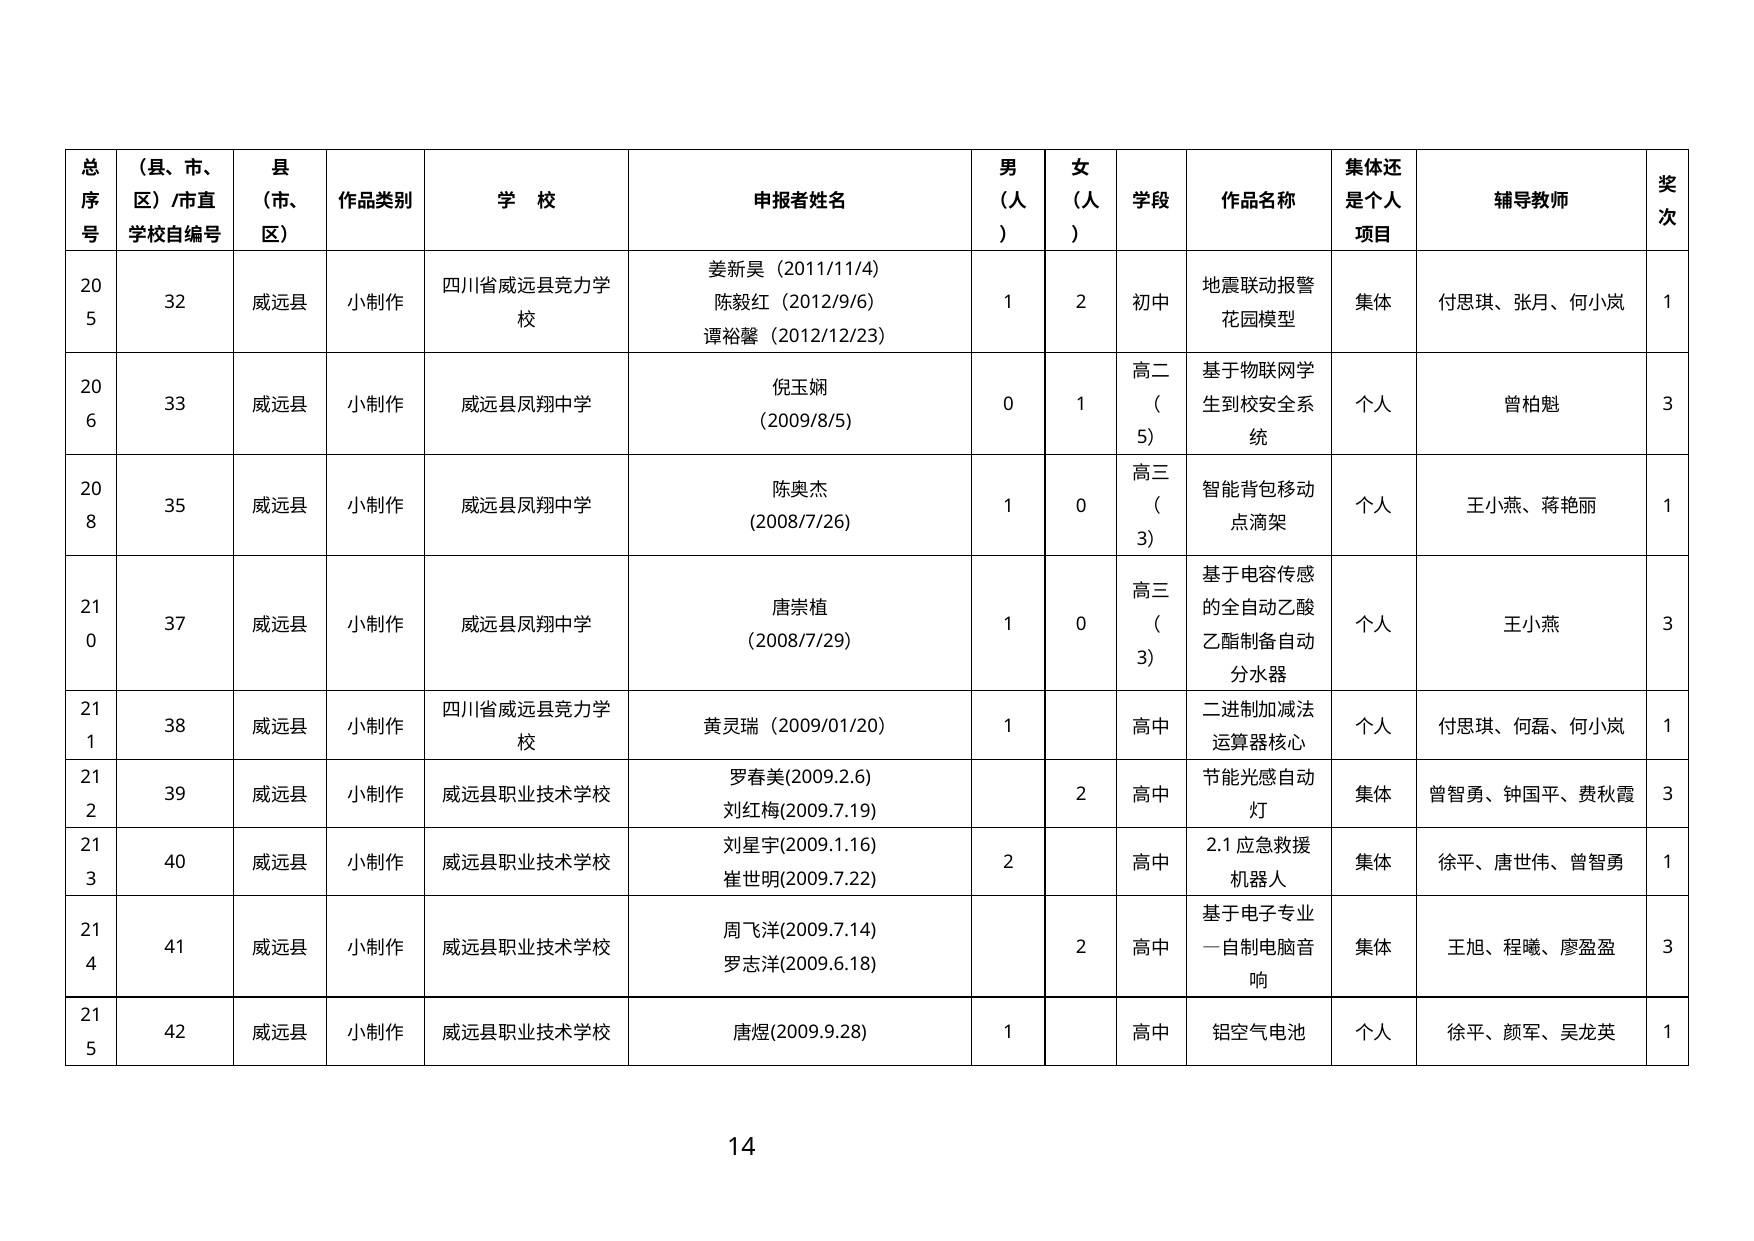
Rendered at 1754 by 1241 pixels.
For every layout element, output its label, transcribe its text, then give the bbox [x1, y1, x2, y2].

table_cell 四川省威远县竞力学校 [425, 691, 628, 758]
table_cell 211 [66, 691, 116, 758]
table_cell 个人 [1332, 455, 1416, 555]
table_cell 0 [1046, 455, 1116, 555]
table_cell 1 [1647, 455, 1688, 555]
table_cell 高二（5） [1117, 353, 1186, 453]
table_cell 小制作 [327, 760, 424, 827]
table_header 县（市、区） [234, 150, 326, 250]
table_cell 1 [1647, 998, 1688, 1064]
table_cell [972, 760, 1044, 827]
table_cell 威远县 [234, 455, 326, 555]
table_cell 威远县 [234, 998, 326, 1064]
table_cell 小制作 [327, 556, 424, 690]
table_cell 王旭、程曦、廖盈盈 [1417, 896, 1646, 996]
table_cell 高中 [1117, 691, 1186, 758]
table_cell 2 [1046, 760, 1116, 827]
table_cell 37 [117, 556, 233, 690]
table_cell 2.1应急救援机器人 [1187, 828, 1331, 895]
table_cell 威远县 [234, 353, 326, 453]
table_cell 215 [66, 998, 116, 1064]
table_cell 个人 [1332, 353, 1416, 453]
table_cell 威远县职业技术学校 [425, 896, 628, 996]
table_cell 个人 [1332, 691, 1416, 758]
table_cell 0 [1046, 556, 1116, 690]
table_cell 2 [1046, 251, 1116, 352]
table_cell 210 [66, 556, 116, 690]
table_header 集体还是个人项目 [1332, 150, 1416, 250]
table_cell 付思琪、何磊、何小岚 [1417, 691, 1646, 758]
table_cell 205 [66, 251, 116, 352]
table_cell 高中 [1117, 998, 1186, 1064]
table_cell 小制作 [327, 353, 424, 453]
table_cell 地震联动报警花园模型 [1187, 251, 1331, 352]
table_header 作品类别 [327, 150, 424, 250]
table_header 辅导教师 [1417, 150, 1646, 250]
table_cell 黄灵瑞（2009/01/20） [629, 691, 971, 758]
table_cell 1 [972, 556, 1044, 690]
table_cell 1 [1647, 828, 1688, 895]
table_cell 唐煜(2009.9.28) [629, 998, 971, 1064]
table_cell 小制作 [327, 828, 424, 895]
table_cell 威远县职业技术学校 [425, 828, 628, 895]
table_cell 威远县 [234, 828, 326, 895]
table_cell 曾智勇、钟国平、费秋霞 [1417, 760, 1646, 827]
table_cell 四川省威远县竞力学校 [425, 251, 628, 352]
table_cell 1 [972, 251, 1044, 352]
table_cell 基于物联网学生到校安全系统 [1187, 353, 1331, 453]
table_cell 威远县 [234, 760, 326, 827]
table_cell 35 [117, 455, 233, 555]
table_cell 曾柏魁 [1417, 353, 1646, 453]
table_cell 3 [1647, 896, 1688, 996]
table_header 作品名称 [1187, 150, 1331, 250]
table_cell [1046, 998, 1116, 1064]
table_cell 倪玉娴 （2009/8/5) [629, 353, 971, 453]
table_cell 王小燕、蒋艳丽 [1417, 455, 1646, 555]
table_cell 212 [66, 760, 116, 827]
table_cell [972, 896, 1044, 996]
table_cell 1 [972, 455, 1044, 555]
table_cell 威远县凤翔中学 [425, 556, 628, 690]
table_header 学段 [1117, 150, 1186, 250]
table_cell 威远县职业技术学校 [425, 998, 628, 1064]
table_cell 2 [972, 828, 1044, 895]
table_cell 威远县 [234, 251, 326, 352]
table_header 申报者姓名 [629, 150, 971, 250]
table_cell 3 [1647, 556, 1688, 690]
table_cell 集体 [1332, 828, 1416, 895]
table_cell 小制作 [327, 691, 424, 758]
table_cell 高中 [1117, 896, 1186, 996]
table_cell 基于电子专业—自制电脑音响 [1187, 896, 1331, 996]
table_cell 206 [66, 353, 116, 453]
table_cell 威远县职业技术学校 [425, 760, 628, 827]
table_header （县、市、区）/市直学校自编号 [117, 150, 233, 250]
table_cell 32 [117, 251, 233, 352]
table_cell 214 [66, 896, 116, 996]
table_cell [1046, 828, 1116, 895]
table_cell 2 [1046, 896, 1116, 996]
table_cell 威远县凤翔中学 [425, 455, 628, 555]
table_cell 3 [1647, 353, 1688, 453]
table_cell 周飞洋(2009.7.14) 罗志洋(2009.6.18) [629, 896, 971, 996]
table_cell 唐崇植 （2008/7/29） [629, 556, 971, 690]
table_cell 高中 [1117, 760, 1186, 827]
table_cell 刘星宇(2009.1.16) 崔世明(2009.7.22) [629, 828, 971, 895]
table_cell 威远县 [234, 556, 326, 690]
table_cell 姜新昊（2011/11/4） 陈毅红（2012/9/6） 谭裕馨（2012/12/23） [629, 251, 971, 352]
table_cell 威远县 [234, 896, 326, 996]
table_cell 铝空气电池 [1187, 998, 1331, 1064]
table_cell 威远县 [234, 691, 326, 758]
table_cell 0 [972, 353, 1044, 453]
table_cell 213 [66, 828, 116, 895]
table_cell 高三（3） [1117, 556, 1186, 690]
table_header 奖次 [1647, 150, 1688, 250]
table_cell 高中 [1117, 828, 1186, 895]
table_cell 集体 [1332, 760, 1416, 827]
table_cell 徐平、唐世伟、曾智勇 [1417, 828, 1646, 895]
table_cell 高三（3） [1117, 455, 1186, 555]
table_cell 智能背包移动点滴架 [1187, 455, 1331, 555]
table_cell 集体 [1332, 896, 1416, 996]
table_cell 1 [1647, 251, 1688, 352]
table_cell 33 [117, 353, 233, 453]
table_cell 41 [117, 896, 233, 996]
table_cell 42 [117, 998, 233, 1064]
table_cell 小制作 [327, 896, 424, 996]
table_cell 王小燕 [1417, 556, 1646, 690]
table_header 男（人） [972, 150, 1044, 250]
table_cell 威远县凤翔中学 [425, 353, 628, 453]
table_cell 小制作 [327, 251, 424, 352]
table_cell 小制作 [327, 455, 424, 555]
table_cell 38 [117, 691, 233, 758]
table_cell 1 [1647, 691, 1688, 758]
table_cell 个人 [1332, 556, 1416, 690]
table_cell 初中 [1117, 251, 1186, 352]
table_cell 小制作 [327, 998, 424, 1064]
table_cell 39 [117, 760, 233, 827]
table_header 女（人） [1046, 150, 1116, 250]
table_header 学 校 [425, 150, 628, 250]
table_cell 1 [972, 998, 1044, 1064]
table_cell 二进制加减法运算器核心 [1187, 691, 1331, 758]
table_cell 个人 [1332, 998, 1416, 1064]
table_cell 节能光感自动灯 [1187, 760, 1331, 827]
table_cell 1 [1046, 353, 1116, 453]
table_cell 40 [117, 828, 233, 895]
table_cell [1046, 691, 1116, 758]
table_cell 陈奥杰 (2008/7/26) [629, 455, 971, 555]
table_header 总序号 [66, 150, 116, 250]
table_cell 208 [66, 455, 116, 555]
table_cell 徐平、颜军、吴龙英 [1417, 998, 1646, 1064]
table_cell 3 [1647, 760, 1688, 827]
table_cell 1 [972, 691, 1044, 758]
table_cell 基于电容传感的全自动乙酸乙酯制备自动分水器 [1187, 556, 1331, 690]
table_cell 集体 [1332, 251, 1416, 352]
table_cell 罗春美(2009.2.6) 刘红梅(2009.7.19) [629, 760, 971, 827]
table_cell 付思琪、张月、何小岚 [1417, 251, 1646, 352]
